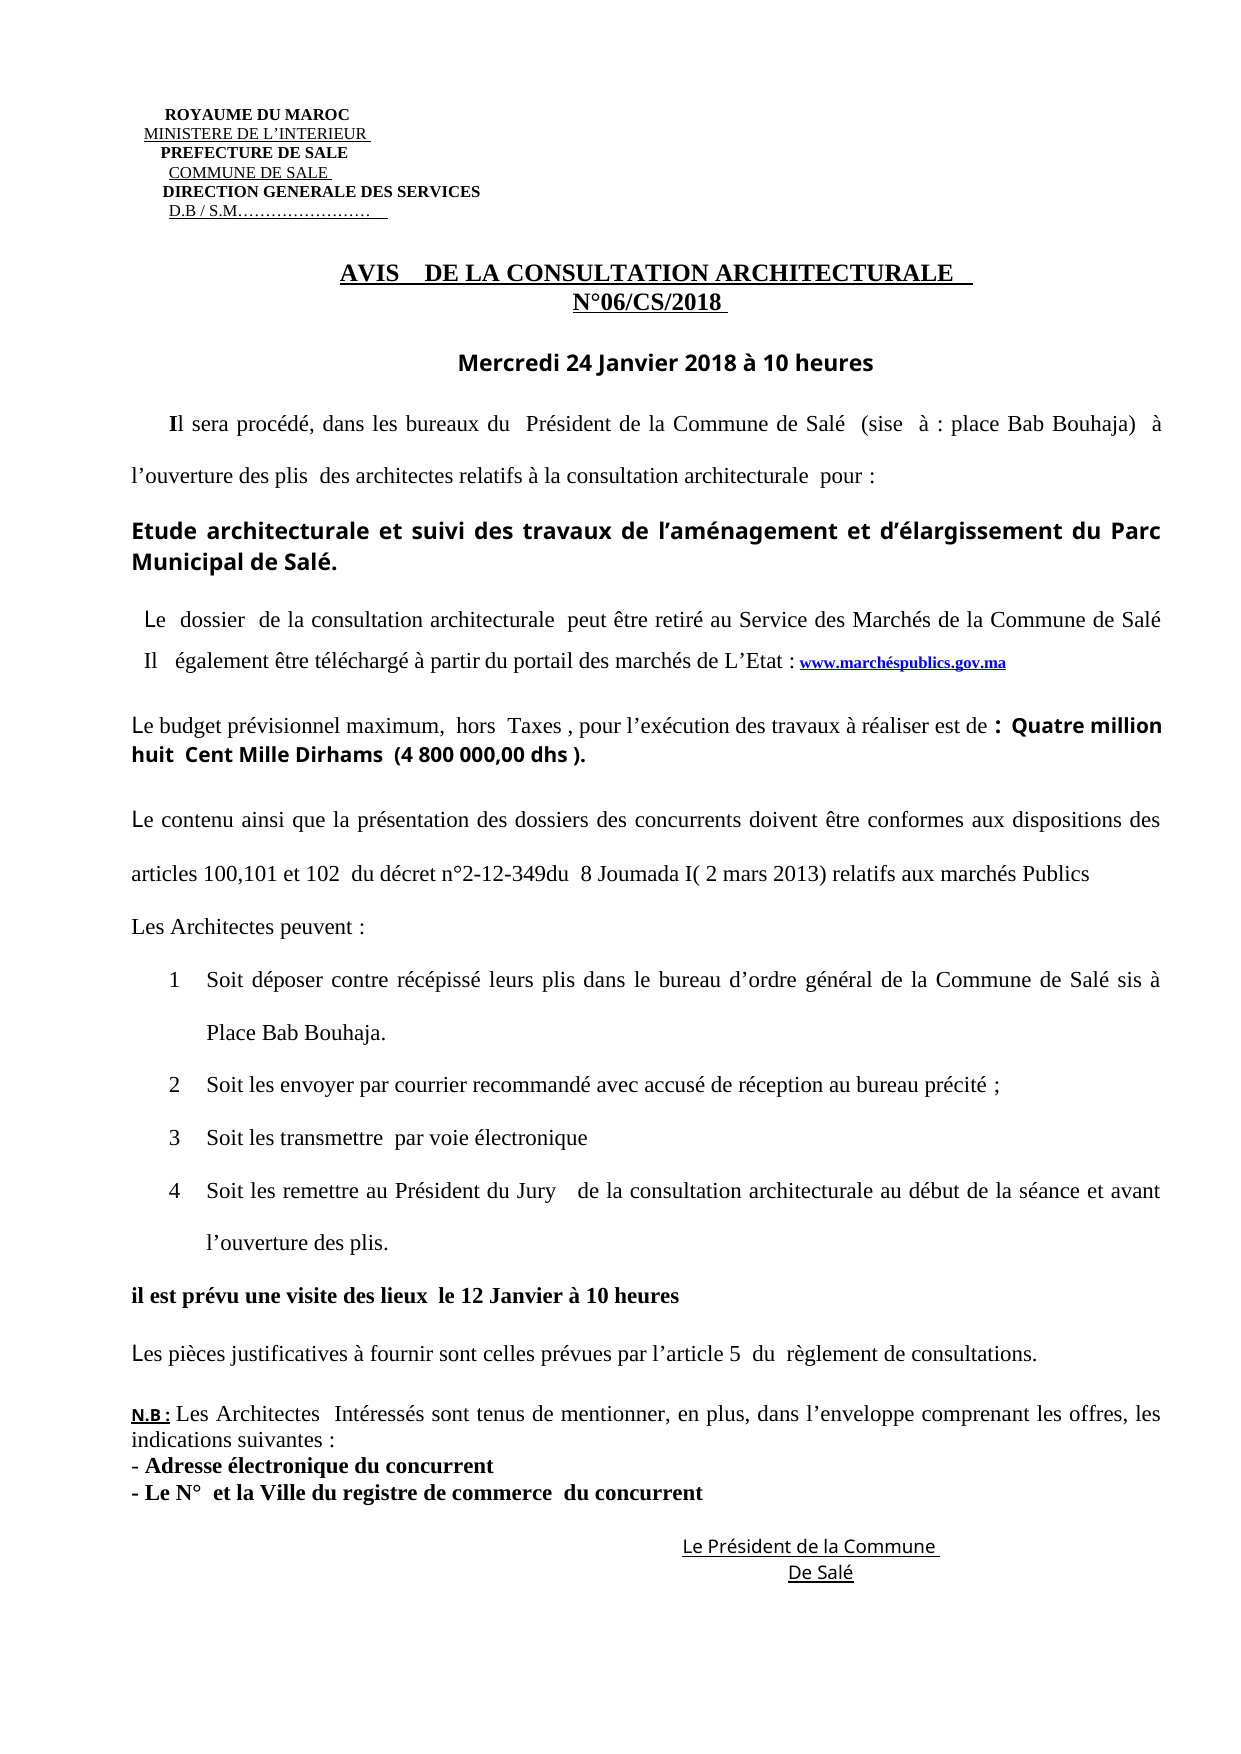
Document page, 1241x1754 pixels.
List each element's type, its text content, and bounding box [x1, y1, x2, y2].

text Le dossier de la consultation architecturale peut être retiré au Service des Marchés de la Commune de Salé Il également être téléchargé à partir du portail des marchés de L’Etat : www.marchéspublics.gov.ma [144, 602, 1162, 673]
text DIRECTION GENERALE DES SERVICES [131, 182, 1162, 201]
text il est prévu une visite des lieux le 12 Janvier à 10 heures [131, 1282, 1162, 1308]
text De Salé [131, 1559, 1162, 1585]
list Soit les remettre au Président du Jury de la consultation architecturale au début de la séance et avant l’ouverture des plis. [169, 1177, 1162, 1256]
text ROYAUME DU MAROC [131, 105, 1162, 124]
text - Le N° et la Ville du registre de commerce du concurrent [131, 1479, 1162, 1505]
text - Adresse électronique du concurrent [131, 1452, 1162, 1479]
text Mercredi 24 Janvier 2018 à 10 heures [131, 347, 1162, 378]
text AVIS DE LA CONSULTATION ARCHITECTURALE [131, 258, 1162, 287]
text Les pièces justificatives à fournir sont celles prévues par l’article 5 du règlement de consultations. [131, 1337, 1162, 1368]
list Soit déposer contre récépissé leurs plis dans le bureau d’ordre général de la Commune de Salé sis à Place Bab Bouhaja. [169, 966, 1162, 1045]
text Etude architecturale et suivi des travaux de l’aménagement et d’élargissement du Parc Municipal de Salé. [131, 515, 1162, 577]
text PREFECTURE DE SALE [131, 143, 1162, 162]
text Le budget prévisionnel maximum, hors Taxes , pour l’exécution des travaux à réaliser est de : Quatre million huit Cent Mille Dirhams (4 800 000,00 dhs ). [131, 709, 1162, 769]
list Soit les envoyer par courrier recommandé avec accusé de réception au bureau précité ; [169, 1071, 1162, 1098]
text COMMUNE DE SALE [131, 162, 1162, 182]
text Le contenu ainsi que la présentation des dossiers des concurrents doivent être conformes aux dispositions des articles 100,101 et 102 du décret n°2-12-349du 8 Joumada I( 2 mars 2013) relatifs aux marchés Publics [131, 803, 1162, 887]
list Soit les transmettre par voie électronique [169, 1124, 1162, 1150]
text Le Président de la Commune [353, 1534, 1162, 1559]
text N°06/CS/2018 [131, 287, 1162, 316]
text D.B / S.M…………………… [131, 201, 1162, 220]
text Les Architectes peuvent : [131, 913, 1162, 939]
text N.B : Les Architectes Intéressés sont tenus de mentionner, en plus, dans l’enveloppe comprenant les offres, les indications suivantes : [131, 1400, 1162, 1452]
text MINISTERE DE L’INTERIEUR [131, 124, 1162, 143]
text Il sera procédé, dans les bureaux du Président de la Commune de Salé (sise à : place Bab Bouhaja) à l’ouverture des plis des architectes relatifs à la consultation architecturale pour : [131, 409, 1162, 489]
